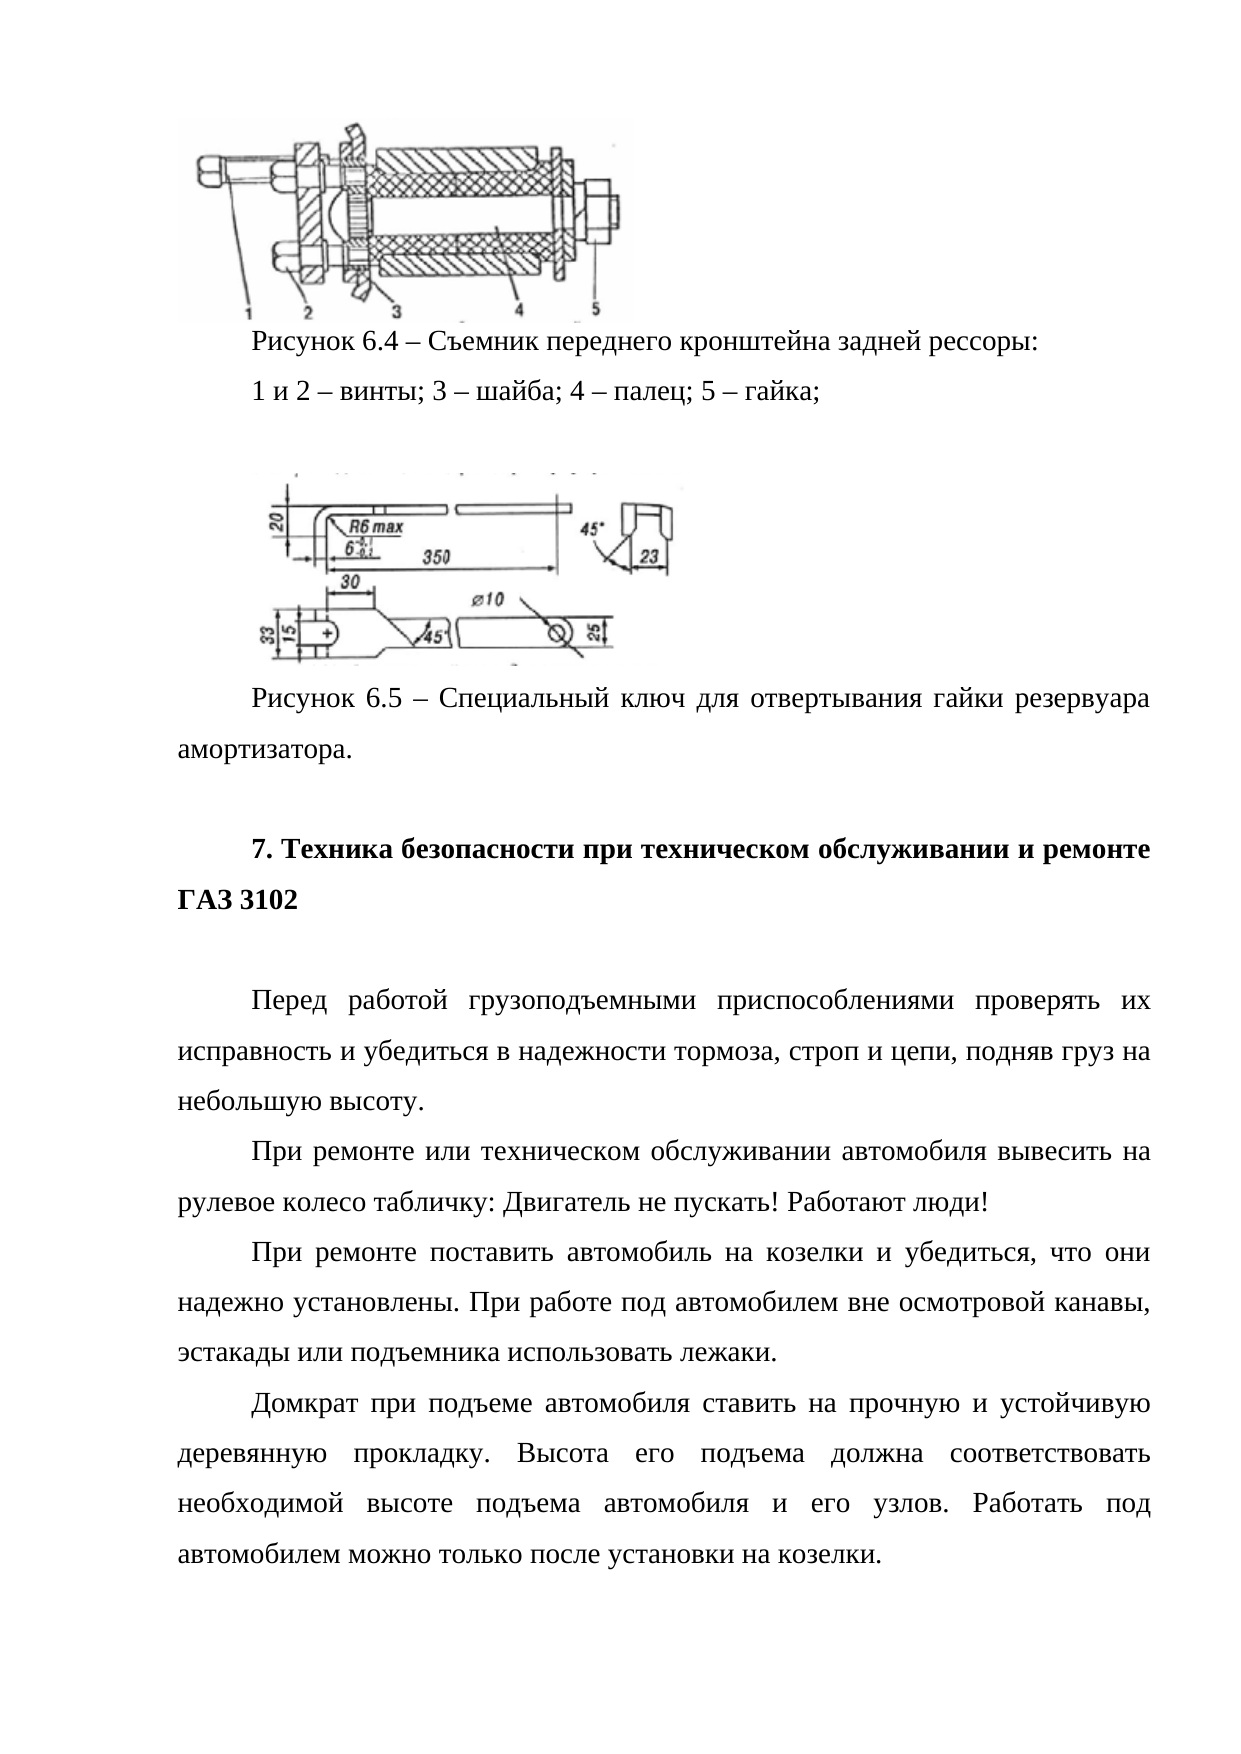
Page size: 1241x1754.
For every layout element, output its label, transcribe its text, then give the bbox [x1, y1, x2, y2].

text Рисунок 6.5 – Специальный ключ для отвертывания гайки резервуара амортизатора. [177, 681, 1152, 764]
picture [251, 473, 695, 666]
picture [177, 118, 634, 323]
text Перед работой грузоподъемными приспособлениями проверять их исправность и убедиться в надежности тормоза, строп и цепи, подняв груз на небольшую высоту. [177, 982, 1152, 1117]
text 1 и 2 – винты; 3 – шайба; 4 – палец; 5 – гайка; [177, 373, 1152, 407]
text 7. Техника безопасности при техническом обслуживании и ремонте ГАЗ 3102 [177, 831, 1152, 915]
text При ремонте или техническом обслуживании автомобиля вывесить на рулевое колесо табличку: Двигатель не пускать! Работают люди! [177, 1133, 1152, 1217]
text При ремонте поставить автомобиль на козелки и убедиться, что они надежно установлены. При работе под автомобилем вне осмотровой канавы, эстакады или подъемника использовать лежаки. [177, 1234, 1152, 1368]
text Рисунок 6.4 – Съемник переднего кронштейна задней рессоры: [177, 323, 1152, 356]
text Домкрат при подъеме автомобиля ставить на прочную и устойчивую деревянную прокладку. Высота его подъема должна соответствовать необходимой высоте подъема автомобиля и его узлов. Работать под автомобилем можно только после установки на козелки. [177, 1385, 1152, 1569]
